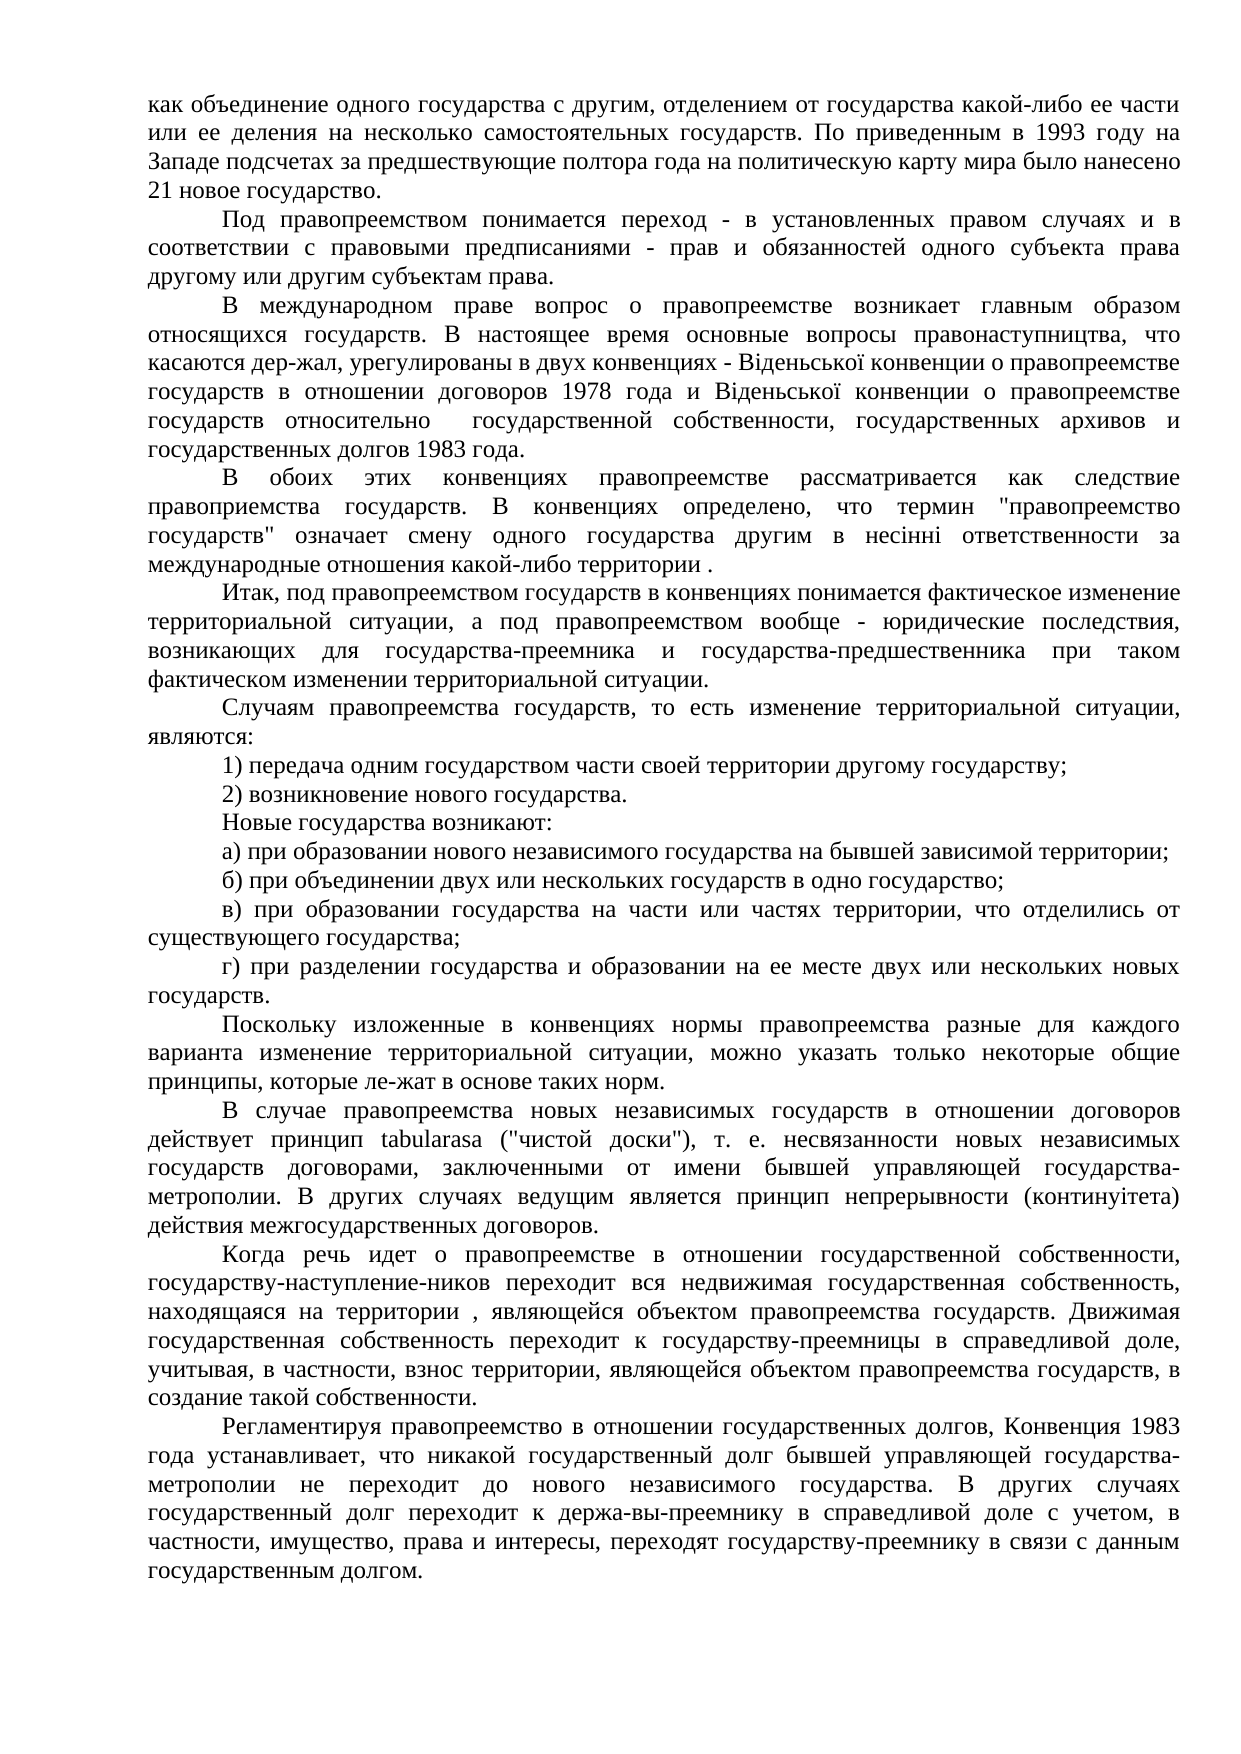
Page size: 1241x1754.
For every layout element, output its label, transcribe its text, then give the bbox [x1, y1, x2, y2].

text Случаям правопреемства государств, то есть изменение территориальной ситуации, являются: [148, 692, 1181, 750]
text В обоих этих конвенциях правопреемстве рассматривается как следствие правоприемства государств. В конвенциях определено, что термин "правопреемство государств" означает смену одного государства другим в несінні ответственности за международные отношения какой-либо территории . [148, 462, 1181, 577]
text б) при объединении двух или нескольких государств в одно государство; [148, 865, 1181, 894]
text 1) передача одним государством части своей территории другому государству; [148, 750, 1181, 779]
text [148, 89, 1181, 204]
text Итак, под правопреемством государств в конвенциях понимается фактическое изменение территориальной ситуации, а под правопреемством вообще - юридические последствия, возникающих для государства-преемника и государства-предшественника при таком фактическом изменении территориальной ситуации. [148, 577, 1181, 692]
text а) при образовании нового независимого государства на бывшей зависимой территории; [148, 836, 1181, 865]
text г) при разделении государства и образовании на ее месте двух или нескольких новых государств. [148, 951, 1181, 1009]
text Регламентируя правопреемство в отношении государственных долгов, Конвенция 1983 года устанавливает, что никакой государственный долг бывшей управляющей государства-метрополии не переходит до нового независимого государства. В других случаях государственный долг переходит к держа-вы-преемнику в справедливой доле с учетом, в частности, имущество, права и интересы, переходят государству-преемнику в связи с данным государственным долгом. [148, 1411, 1181, 1584]
text в) при образовании государства на части или частях территории, что отделились от существующего государства; [148, 894, 1181, 951]
text Когда речь идет о правопреемстве в отношении государственной собственности, государству-наступление-ников переходит вся недвижимая государственная собственность, находящаяся на территории , являющейся объектом правопреемства государств. Движимая государственная собственность переходит к государству-преемницы в справедливой доле, учитывая, в частности, взнос территории, являющейся объектом правопреемства государств, в создание такой собственности. [148, 1239, 1181, 1411]
text Поскольку изложенные в конвенциях нормы правопреемства разные для каждого варианта изменение территориальной ситуации, можно указать только некоторые общие принципы, которые ле-жат в основе таких норм. [148, 1009, 1181, 1095]
text 2) возникновение нового государства. [148, 779, 1181, 807]
text В случае правопреемства новых независимых государств в отношении договоров действует принцип tabularasa ("чистой доски"), т. е. несвязанности новых независимых государств договорами, заключенными от имени бывшей управляющей государства-метрополии. В других случаях ведущим является принцип непрерывности (континуітета) действия межгосударственных договоров. [148, 1095, 1181, 1239]
text В международном праве вопрос о правопреемстве возникает главным образом относящихся государств. В настоящее время основные вопросы правонаступництва, что касаются дер-жал, урегулированы в двух конвенциях - Віденьської конвенции о правопреемстве государств в отношении договоров 1978 года и Віденьської конвенции о правопреемстве государств относительно государственной собственности, государственных архивов и государственных долгов 1983 года. [148, 290, 1181, 462]
text Под правопреемством понимается переход - в установленных правом случаях и в соответствии с правовыми предписаниями - прав и обязанностей одного субъекта права другому или другим субъектам права. [148, 204, 1181, 290]
text Новые государства возникают: [148, 807, 1181, 836]
